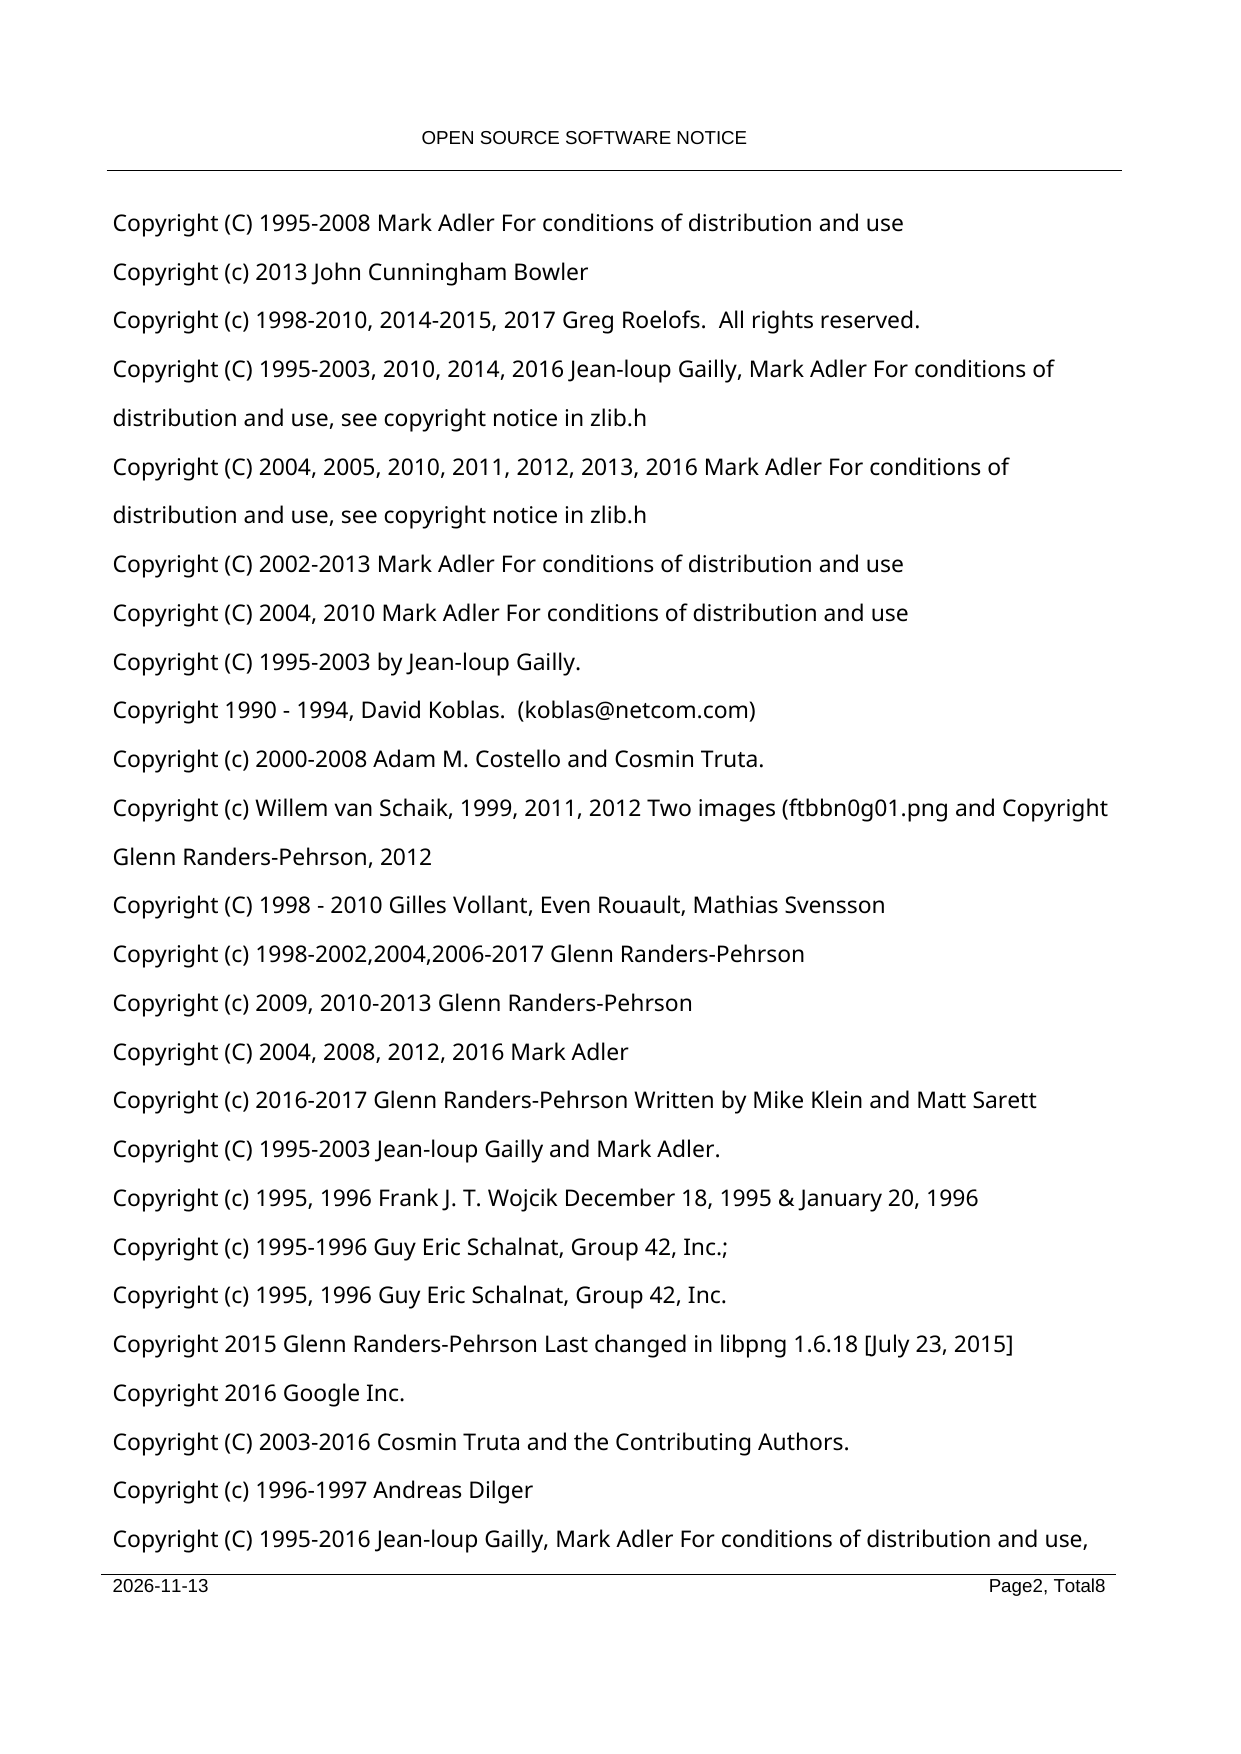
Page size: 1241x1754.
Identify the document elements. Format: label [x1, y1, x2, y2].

text [112, 206, 1128, 1555]
